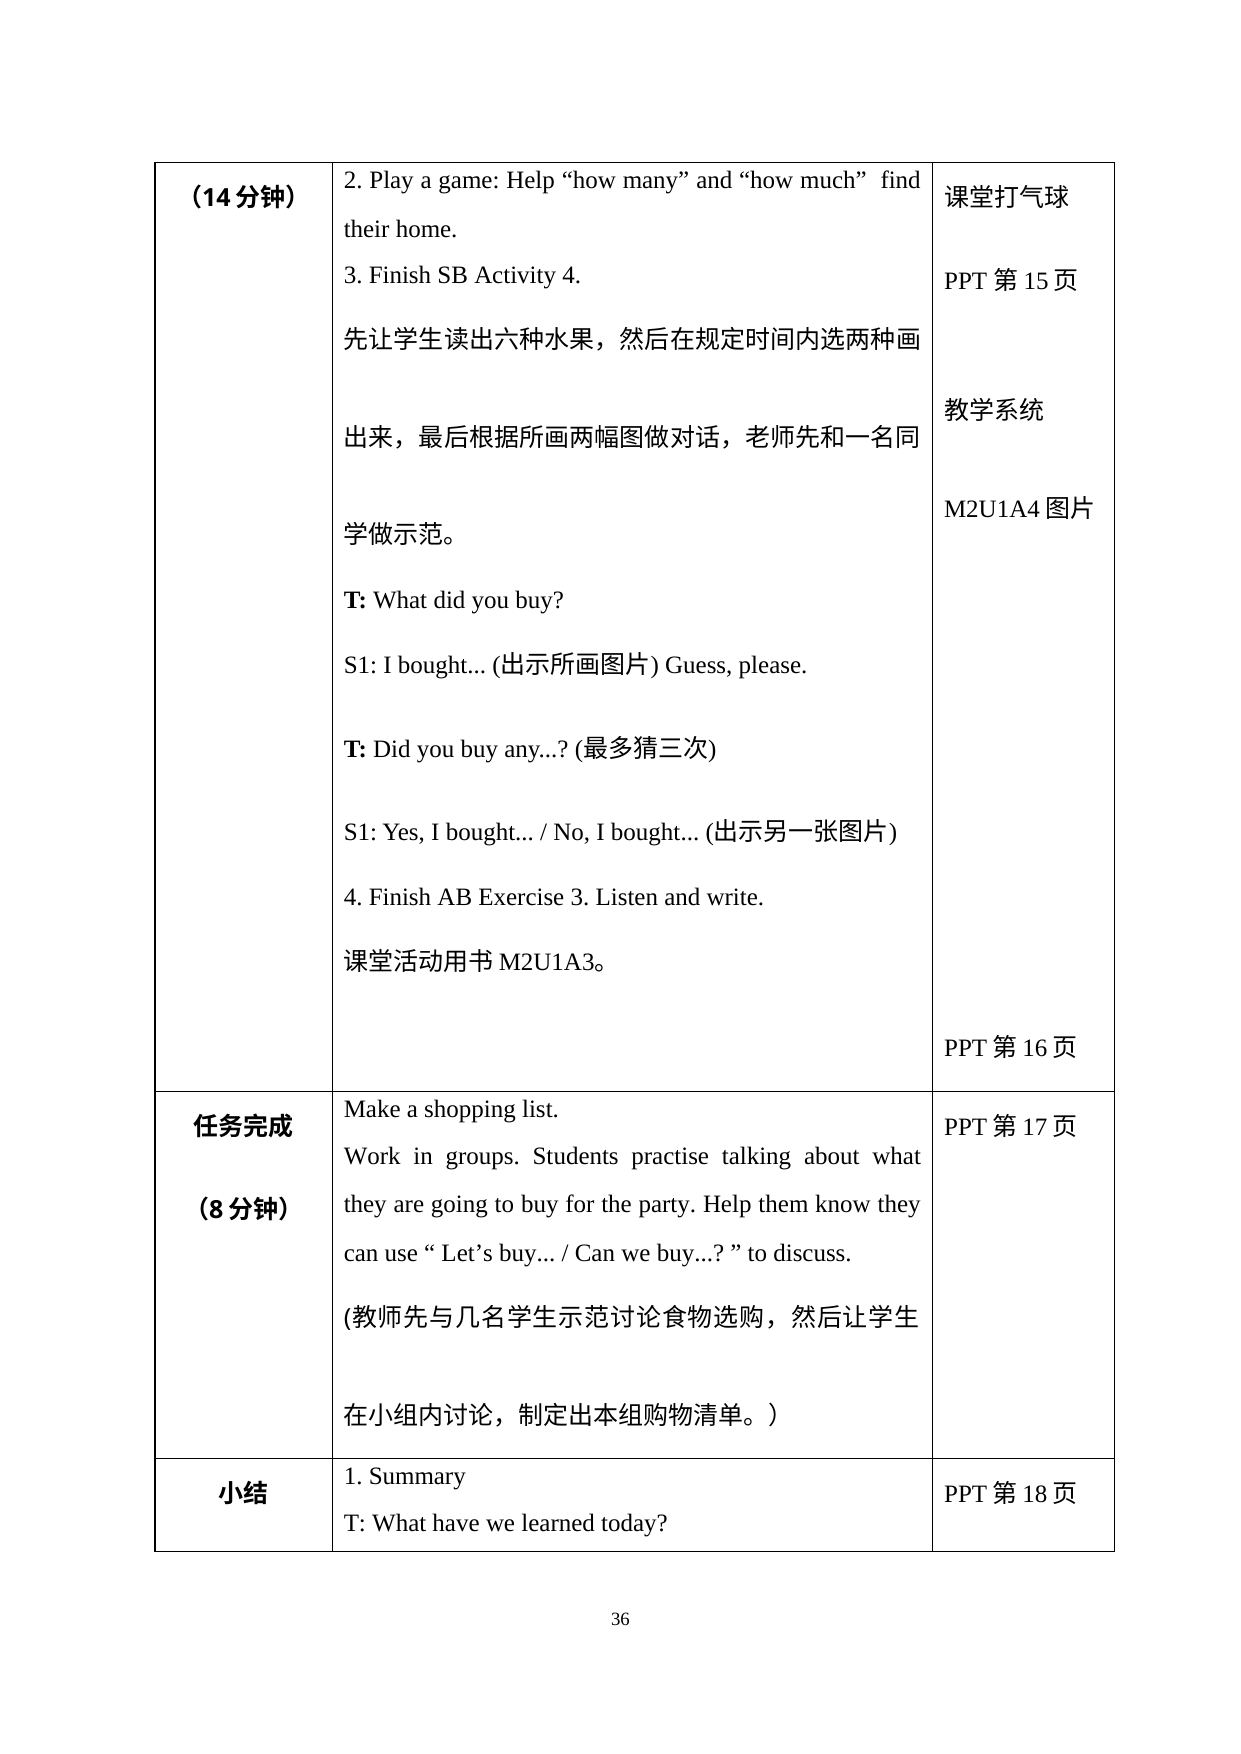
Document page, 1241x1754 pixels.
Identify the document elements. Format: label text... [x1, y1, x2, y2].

table_cell 任务完成 （8分钟） [156, 1092, 332, 1458]
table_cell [333, 163, 932, 1091]
table_cell PPT第18页 PPT第19页 [933, 1459, 1114, 1551]
table_cell 训练巩固 （14分钟） [156, 163, 332, 1091]
table_cell PPT第17页 [933, 1092, 1114, 1458]
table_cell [933, 163, 1114, 1091]
table_cell 小结 与 布置作业 （2分钟） [156, 1459, 332, 1551]
table_cell Make a shopping list. Work in groups. Students practise talking about what they are going to buy for the party. Help them know they can use “ Let’s buy... / Can we buy...? ” to discuss. (教师先与几名学生示范讨论食物选购，然后让学生在小组内讨论，制定出本组购物清单。） [333, 1092, 932, 1458]
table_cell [333, 1459, 932, 1551]
